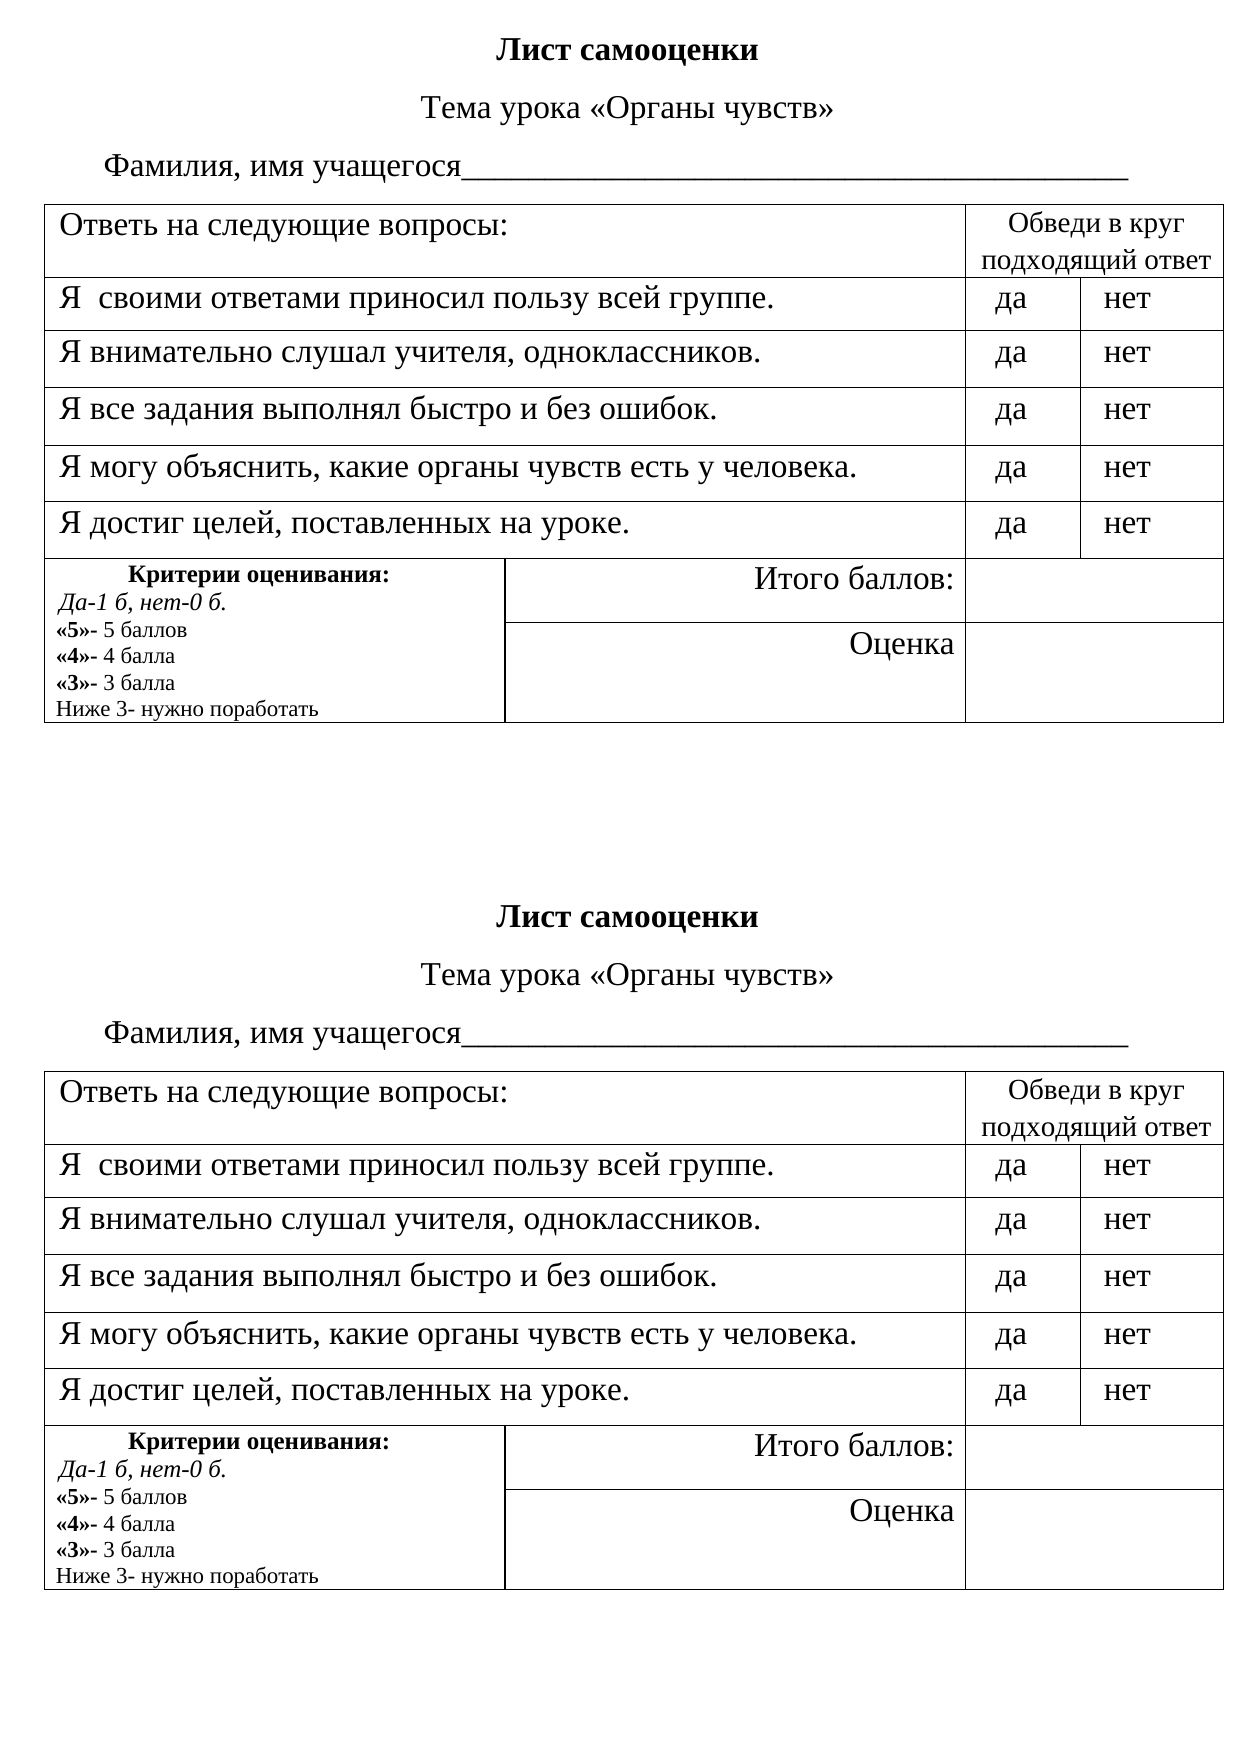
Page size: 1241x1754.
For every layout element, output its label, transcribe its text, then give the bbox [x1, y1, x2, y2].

table_cell нет [1081, 388, 1223, 445]
table_cell нет [1081, 1198, 1223, 1254]
table_cell Я своими ответами приносил пользу всей группе. [45, 1145, 965, 1197]
table_cell да [966, 1369, 1080, 1425]
table_cell Я могу объяснить, какие органы чувств есть у человека. [45, 446, 965, 501]
table_cell [966, 559, 1223, 622]
table_cell [966, 623, 1223, 722]
text Тема урока «Органы чувств» [103, 955, 1152, 993]
table_header Обведи в круг подходящий ответ [966, 205, 1223, 277]
table_cell Я внимательно слушал учителя, одноклассников. [45, 1198, 965, 1254]
table_header Ответь на следующие вопросы: [45, 1072, 965, 1144]
table_header Обведи в круг подходящий ответ [966, 1072, 1223, 1144]
table_cell да [966, 502, 1080, 558]
table_cell да [966, 446, 1080, 501]
table_cell да [966, 1255, 1080, 1312]
table_cell нет [1081, 446, 1223, 501]
table_cell да [966, 331, 1080, 387]
table_cell Итого баллов: [506, 559, 965, 622]
table_cell [966, 1490, 1223, 1589]
table_header Ответь на следующие вопросы: [45, 205, 965, 277]
table_cell да [966, 278, 1080, 330]
table_cell Оценка [506, 623, 965, 722]
text Фамилия, имя учащегося________________________________________ [103, 146, 1152, 184]
table_cell Итого баллов: [506, 1426, 965, 1489]
table_cell нет [1081, 278, 1223, 330]
table_cell нет [1081, 1145, 1223, 1197]
table_cell Я достиг целей, поставленных на уроке. [45, 502, 965, 558]
table_cell да [966, 388, 1080, 445]
table_cell Я могу объяснить, какие органы чувств есть у человека. [45, 1313, 965, 1368]
table_cell Я достиг целей, поставленных на уроке. [45, 1369, 965, 1425]
table_cell Я внимательно слушал учителя, одноклассников. [45, 331, 965, 387]
table_cell нет [1081, 1369, 1223, 1425]
text Лист самооценки [103, 29, 1152, 68]
table_cell Критерии оценивания: Да-1 б, нет-0 б. «5»- 5 баллов «4»- 4 балла «3»- 3 балла Ниже 3- нужно поработать [45, 559, 504, 722]
table_cell [966, 1426, 1223, 1489]
table_cell Я своими ответами приносил пользу всей группе. [45, 278, 965, 330]
table_cell да [966, 1145, 1080, 1197]
table_cell Я все задания выполнял быстро и без ошибок. [45, 388, 965, 445]
table_cell нет [1081, 502, 1223, 558]
table_cell нет [1081, 331, 1223, 387]
text Лист самооценки [103, 897, 1152, 935]
table_cell Я все задания выполнял быстро и без ошибок. [45, 1255, 965, 1312]
table_cell да [966, 1198, 1080, 1254]
table_cell да [966, 1313, 1080, 1368]
text Тема урока «Органы чувств» [103, 88, 1152, 126]
table_cell Оценка [506, 1490, 965, 1589]
table_cell Критерии оценивания: Да-1 б, нет-0 б. «5»- 5 баллов «4»- 4 балла «3»- 3 балла Ниже 3- нужно поработать [45, 1426, 504, 1589]
text Фамилия, имя учащегося________________________________________ [103, 1013, 1152, 1051]
table_cell нет [1081, 1255, 1223, 1312]
table_cell нет [1081, 1313, 1223, 1368]
